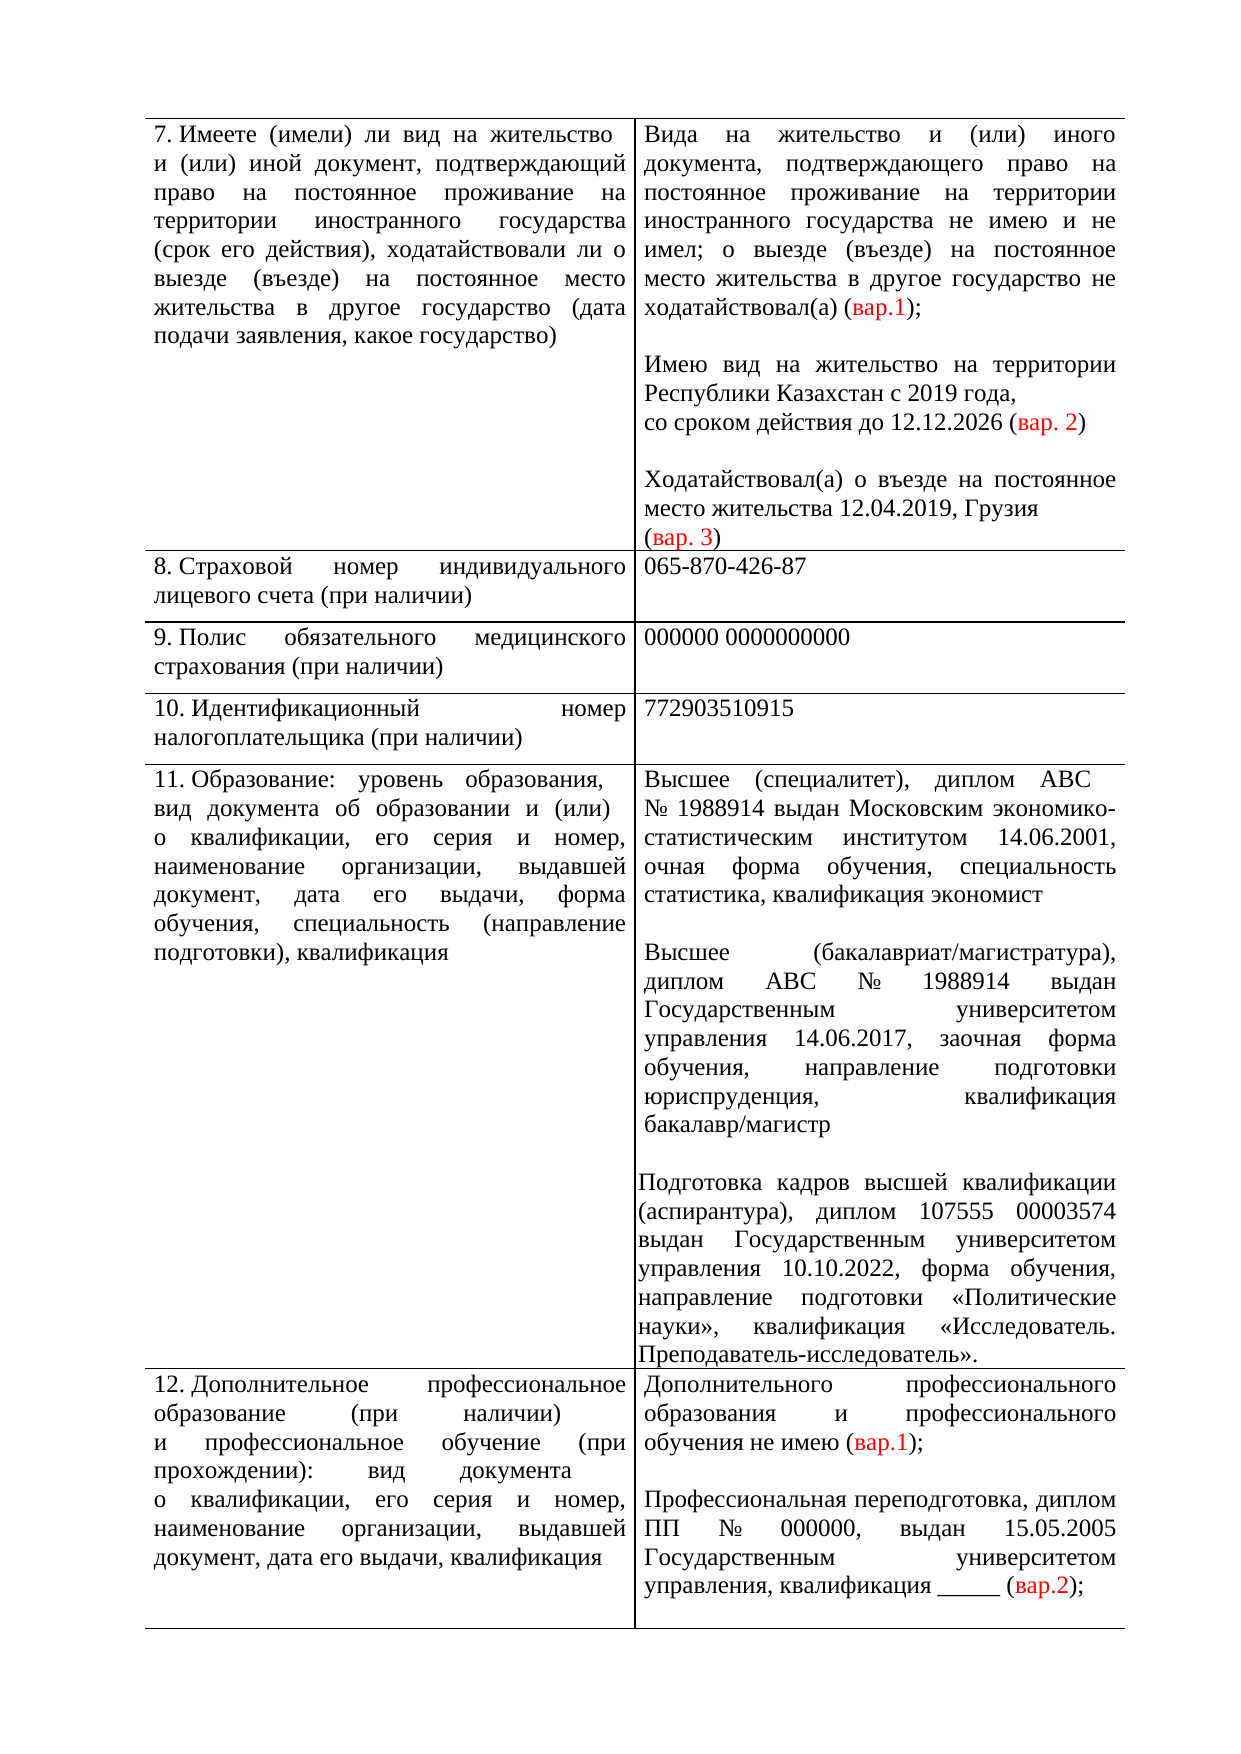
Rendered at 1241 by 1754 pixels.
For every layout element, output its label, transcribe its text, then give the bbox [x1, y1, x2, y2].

table_cell 8. Страховой номер индивидуального лицевого счета (при наличии) [145, 551, 634, 621]
table_cell 7. Имеете (имели) ли вид на жительство и (или) иной документ, подтверждающий право на постоянное проживание на территории иностранного государства (срок его действия), ходатайствовали ли о выезде (въезде) на постоянное место жительства в другое государство (дата подачи заявления, какое государство) [145, 119, 634, 550]
table_cell 10. Идентификационный номер налогоплательщика (при наличии) [145, 694, 634, 763]
table_cell Высшее (специалитет), диплом АВС № 1988914 выдан Московским экономико-статистическим институтом 14.06.2001, очная форма обучения, специальность статистика, квалификация экономист Высшее (бакалавриат/магистратура), диплом АВС № 1988914 выдан Государственным университетом управления 14.06.2017, заочная форма обучения, направление подготовки юриспруденция, квалификация бакалавр/магистр Подготовка кадров высшей квалификации (аспирантура), диплом 107555 00003574 выдан Государственным университетом управления 10.10.2022, форма обучения, направление подготовки «Политические науки», квалификация «Исследователь. Преподаватель-исследователь». [636, 765, 1125, 1368]
table_cell 772903510915 [636, 694, 1125, 763]
table_cell 11. Образование: уровень образования, вид документа об образовании и (или) о квалификации, его серия и номер, наименование организации, выдавшей документ, дата его выдачи, форма обучения, специальность (направление подготовки), квалификация [145, 765, 634, 1368]
table_cell 065-870-426-87 [636, 551, 1125, 621]
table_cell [145, 1369, 634, 1628]
table_cell Вида на жительство и (или) иного документа, подтверждающего право на постоянное проживание на территории иностранного государства не имею и не имел; о выезде (въезде) на постоянное место жительства в другое государство не ходатайствовал(а) (вар.1); Имею вид на жительство на территории Республики Казахстан с 2019 года, со сроком действия до 12.12.2026 (вар. 2) Ходатайствовал(а) о въезде на постоянное место жительства 12.04.2019, Грузия (вар. 3) [636, 119, 1125, 550]
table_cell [636, 1369, 1125, 1628]
table_cell 000000 0000000000 [636, 623, 1125, 692]
table_cell 9. Полис обязательного медицинского страхования (при наличии) [145, 623, 634, 692]
